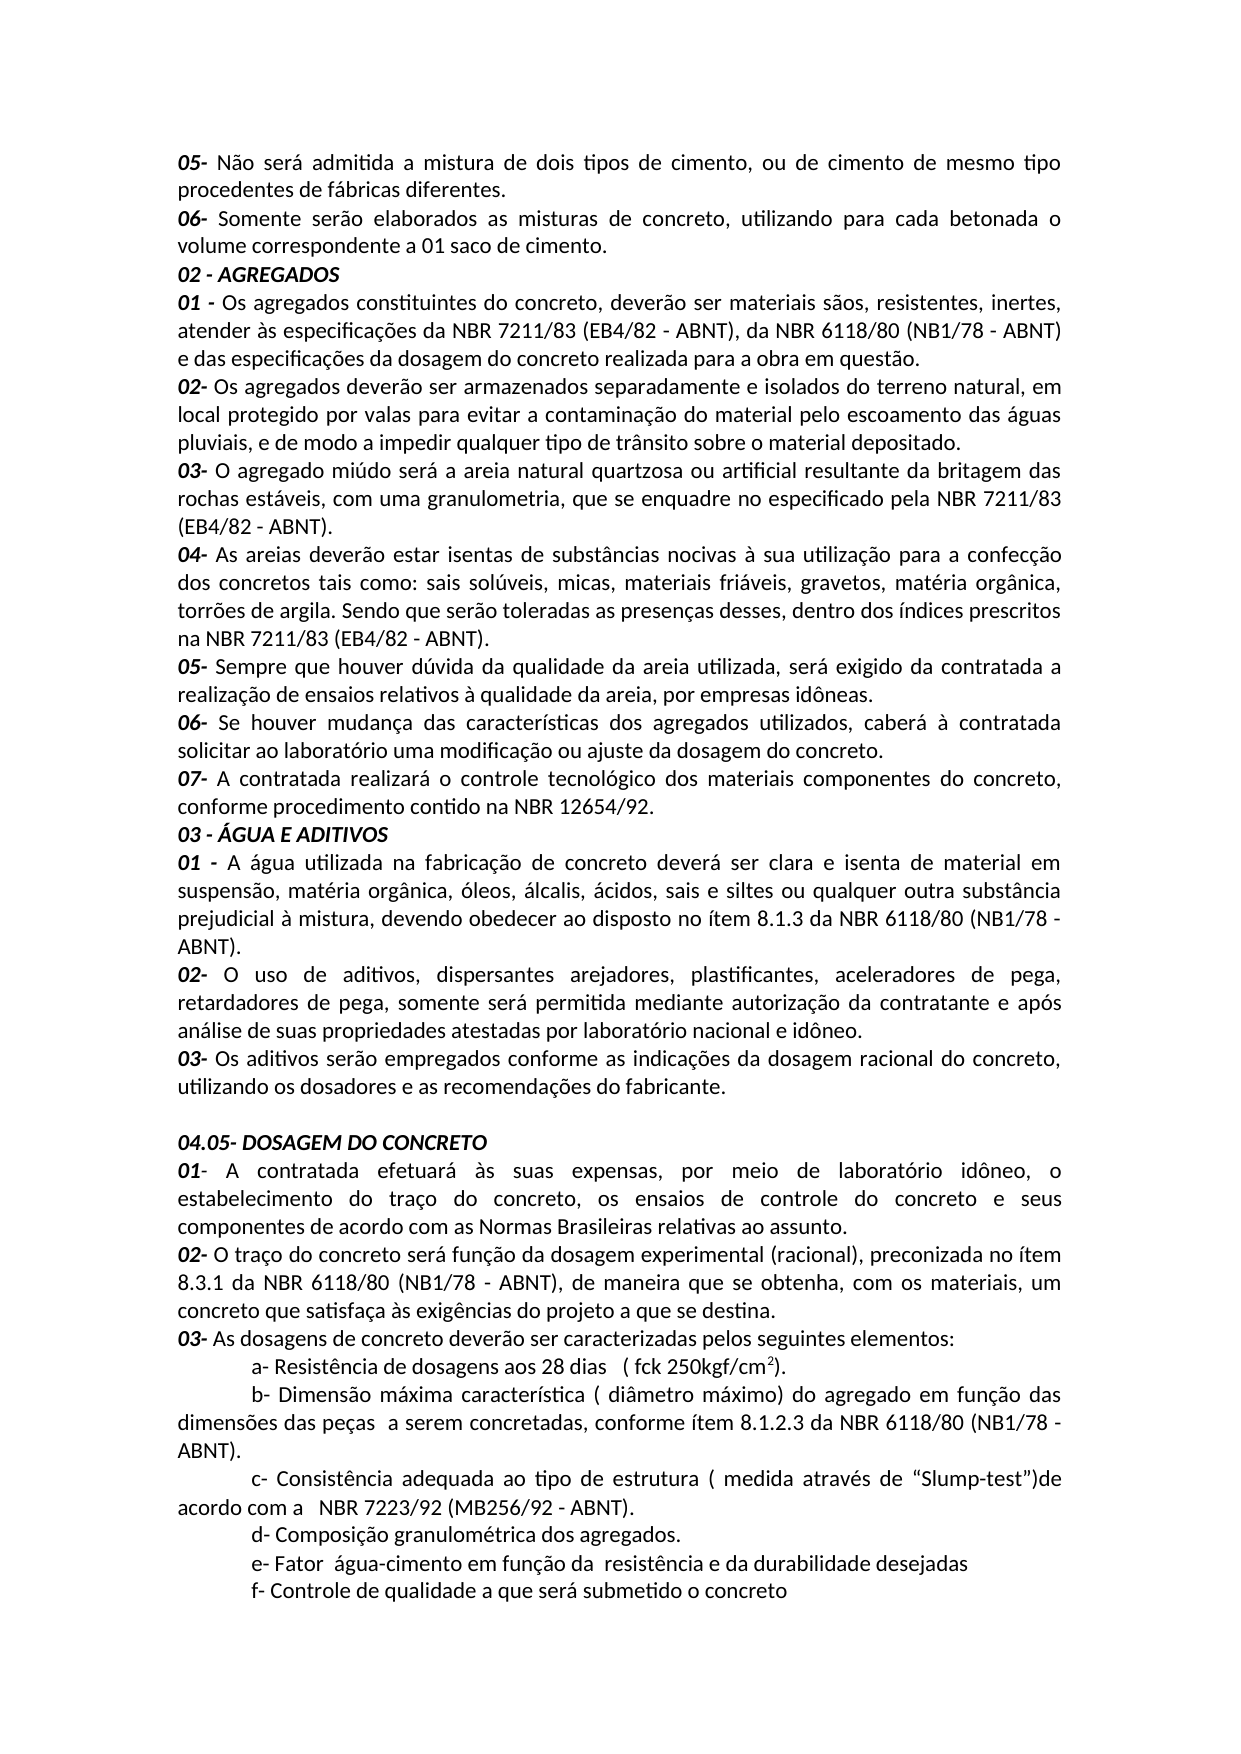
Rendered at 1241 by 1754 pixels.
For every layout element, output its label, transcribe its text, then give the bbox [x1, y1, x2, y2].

text 07- A contratada realizará o controle tecnológico dos materiais componentes do concreto, conforme procedimento contido na NBR 12654/92. [177, 764, 1063, 820]
text c- Consistência adequada ao tipo de estrutura ( medida através de “Slump-test”)de acordo com a NBR 7223/92 (MB256/92 - ABNT). [177, 1464, 1063, 1521]
text 02 - AGREGADOS [177, 260, 1063, 288]
text 02- O uso de aditivos, dispersantes arejadores, plastificantes, aceleradores de pega, retardadores de pega, somente será permitida mediante autorização da contratante e após análise de suas propriedades atestadas por laboratório nacional e idôneo. [177, 960, 1063, 1044]
text 02- Os agregados deverão ser armazenados separadamente e isolados do terreno natural, em local protegido por valas para evitar a contaminação do material pelo escoamento das águas pluviais, e de modo a impedir qualquer tipo de trânsito sobre o material depositado. [177, 372, 1063, 456]
text 01- A contratada efetuará às suas expensas, por meio de laboratório idôneo, o estabelecimento do traço do concreto, os ensaios de controle do concreto e seus componentes de acordo com as Normas Brasileiras relativas ao assunto. [177, 1156, 1063, 1240]
text 06- Se houver mudança das características dos agregados utilizados, caberá à contratada solicitar ao laboratório uma modificação ou ajuste da dosagem do concreto. [177, 708, 1063, 764]
text 05- Sempre que houver dúvida da qualidade da areia utilizada, será exigido da contratada a realização de ensaios relativos à qualidade da areia, por empresas idôneas. [177, 652, 1063, 708]
text 05- Não será admitida a mistura de dois tipos de cimento, ou de cimento de mesmo tipo procedentes de fábricas diferentes. [177, 148, 1063, 204]
text e- Fator água-cimento em função da resistência e da durabilidade desejadas [177, 1549, 1063, 1577]
text a- Resistência de dosagens aos 28 dias ( fck 250kgf/cm2). [177, 1352, 1063, 1381]
text 06- Somente serão elaborados as misturas de concreto, utilizando para cada betonada o volume correspondente a 01 saco de cimento. [177, 204, 1063, 260]
text 03 - ÁGUA E ADITIVOS [177, 820, 1063, 848]
text 03- As dosagens de concreto deverão ser caracterizadas pelos seguintes elementos: [177, 1324, 1063, 1352]
text b- Dimensão máxima característica ( diâmetro máximo) do agregado em função das dimensões das peças a serem concretadas, conforme ítem 8.1.2.3 da NBR 6118/80 (NB1/78 - ABNT). [177, 1381, 1063, 1464]
text 02- O traço do concreto será função da dosagem experimental (racional), preconizada no ítem 8.3.1 da NBR 6118/80 (NB1/78 - ABNT), de maneira que se obtenha, com os materiais, um concreto que satisfaça às exigências do projeto a que se destina. [177, 1240, 1063, 1324]
text f- Controle de qualidade a que será submetido o concreto [177, 1577, 1063, 1605]
text 03- Os aditivos serão empregados conforme as indicações da dosagem racional do concreto, utilizando os dosadores e as recomendações do fabricante. [177, 1044, 1063, 1100]
text 01 - A água utilizada na fabricação de concreto deverá ser clara e isenta de material em suspensão, matéria orgânica, óleos, álcalis, ácidos, sais e siltes ou qualquer outra substância prejudicial à mistura, devendo obedecer ao disposto no ítem 8.1.3 da NBR 6118/80 (NB1/78 - ABNT). [177, 848, 1063, 960]
text d- Composição granulométrica dos agregados. [177, 1521, 1063, 1549]
text 04.05- DOSAGEM DO CONCRETO [177, 1128, 1063, 1156]
text 03- O agregado miúdo será a areia natural quartzosa ou artificial resultante da britagem das rochas estáveis, com uma granulometria, que se enquadre no especificado pela NBR 7211/83 (EB4/82 - ABNT). [177, 456, 1063, 540]
text 04- As areias deverão estar isentas de substâncias nocivas à sua utilização para a confecção dos concretos tais como: sais solúveis, micas, materiais friáveis, gravetos, matéria orgânica, torrões de argila. Sendo que serão toleradas as presenças desses, dentro dos índices prescritos na NBR 7211/83 (EB4/82 - ABNT). [177, 540, 1063, 652]
text 01 - Os agregados constituintes do concreto, deverão ser materiais sãos, resistentes, inertes, atender às especificações da NBR 7211/83 (EB4/82 - ABNT), da NBR 6118/80 (NB1/78 - ABNT) e das especificações da dosagem do concreto realizada para a obra em questão. [177, 288, 1063, 372]
